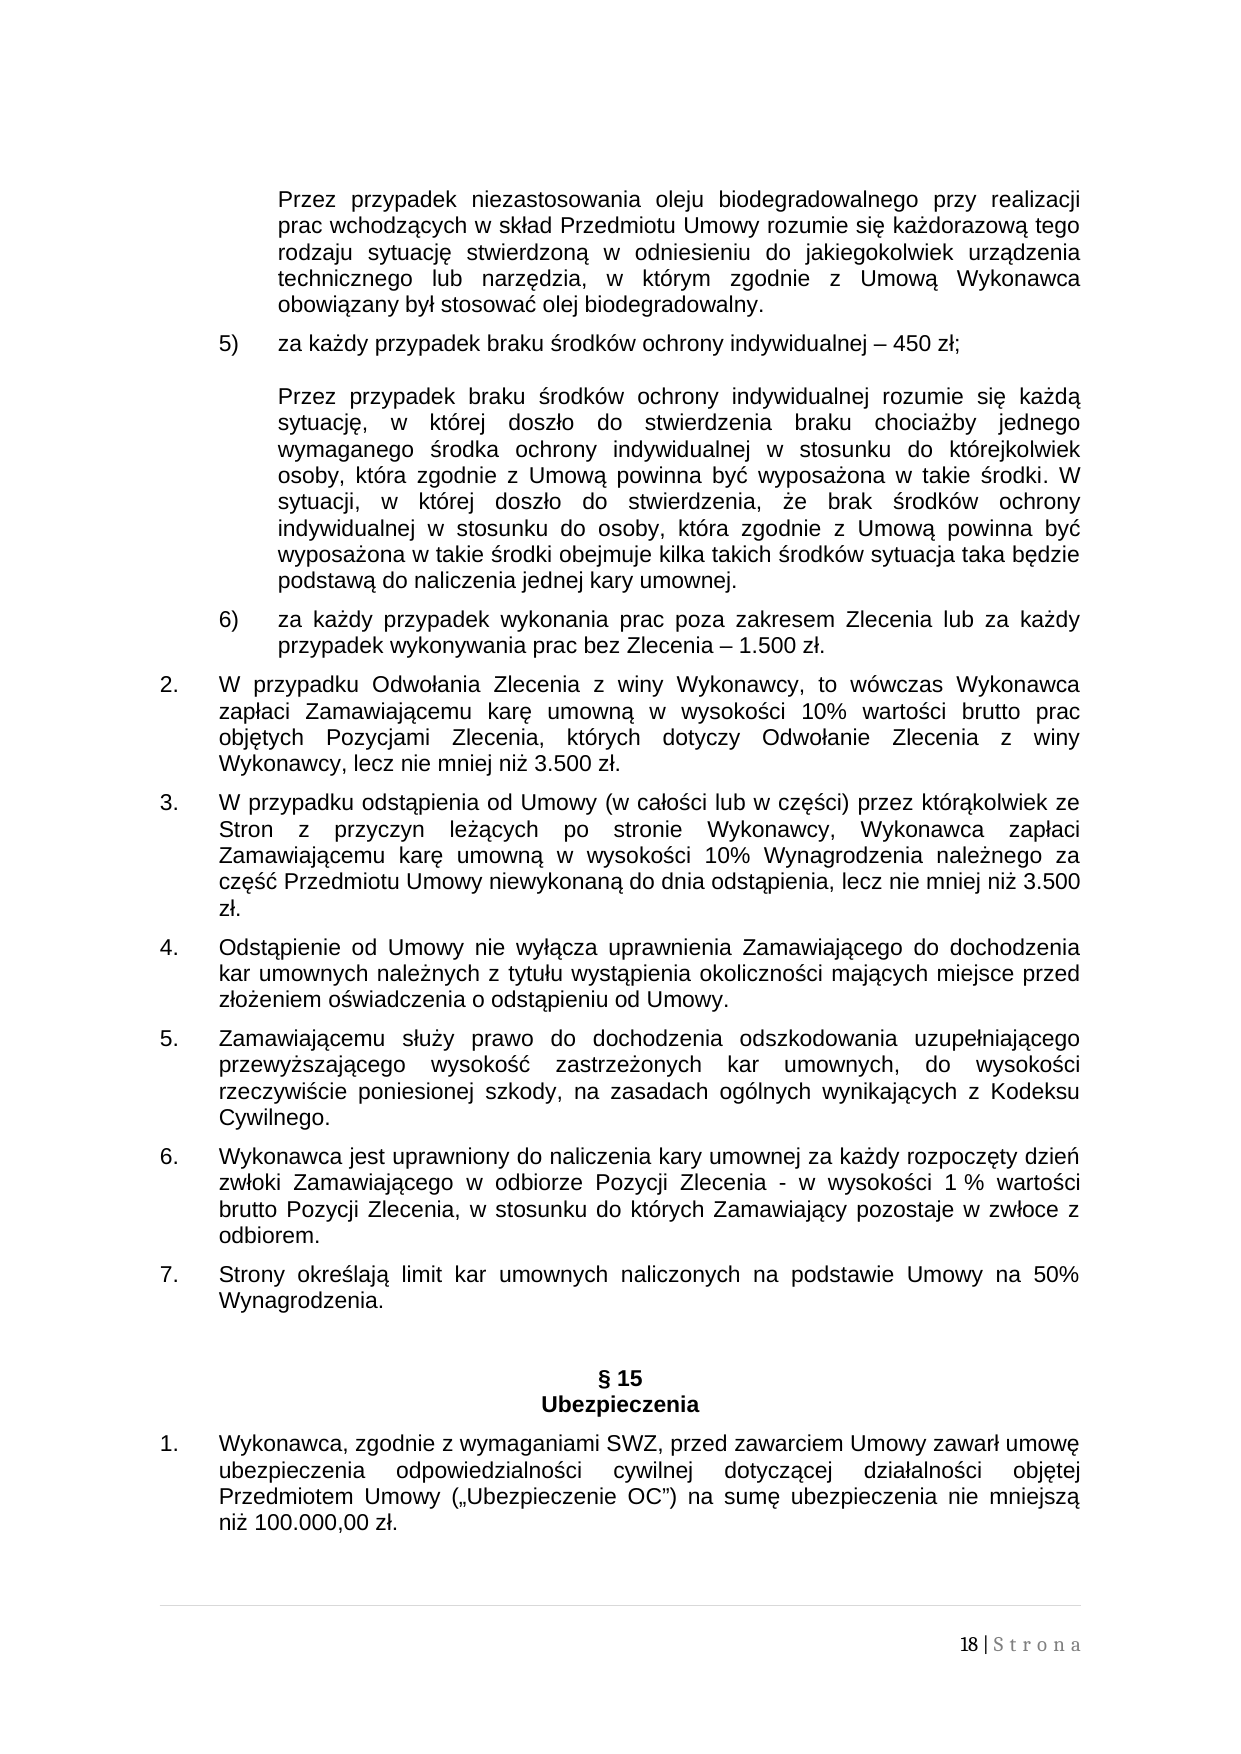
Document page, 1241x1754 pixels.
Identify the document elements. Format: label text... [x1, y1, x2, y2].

text 6. Wykonawca jest uprawniony do naliczenia kary umownej za każdy rozpoczęty dzień zwłoki Zamawiającego w odbiorze Pozycji Zlecenia - w wysokości 1 % wartości brutto Pozycji Zlecenia, w stosunku do których Zamawiający pozostaje w zwłoce z odbiorem. [159, 1143, 1081, 1248]
list za każdy przypadek wykonania prac poza zakresem Zlecenia lub za każdy przypadek wykonywania prac bez Zlecenia – 1.500 zł. [218, 606, 1081, 659]
text 5. Zamawiającemu służy prawo do dochodzenia odszkodowania uzupełniającego przewyższającego wysokość zastrzeżonych kar umownych, do wysokości rzeczywiście poniesionej szkody, na zasadach ogólnych wynikających z Kodeksu Cywilnego. [159, 1025, 1081, 1131]
text 4. Odstąpienie od Umowy nie wyłącza uprawnienia Zamawiającego do dochodzenia kar umownych należnych z tytułu wystąpienia okoliczności mających miejsce przed złożeniem oświadczenia o odstąpieniu od Umowy. [159, 933, 1081, 1013]
list Wykonawca, zgodnie z wymaganiami SWZ, przed zawarciem Umowy zawarł umowę ubezpieczenia odpowiedzialności cywilnej dotyczącej działalności objętej Przedmiotem Umowy („Ubezpieczenie OC”) na sumę ubezpieczenia nie mniejszą niż 100.000,00 zł. [159, 1430, 1081, 1536]
list za każdy przypadek braku środków ochrony indywidualnej – 450 zł; Przez przypadek braku środków ochrony indywidualnej rozumie się każdą sytuację, w której doszło do stwierdzenia braku chociażby jednego wymaganego środka ochrony indywidualnej w stosunku do którejkolwiek osoby, która zgodnie z Umową powinna być wyposażona w takie środki. W sytuacji, w której doszło do stwierdzenia, że brak środków ochrony indywidualnej w stosunku do osoby, która zgodnie z Umową powinna być wyposażona w takie środki obejmuje kilka takich środków sytuacja taka będzie podstawą do naliczenia jednej kary umownej. [218, 330, 1081, 594]
text 3. W przypadku odstąpienia od Umowy (w całości lub w części) przez którąkolwiek ze Stron z przyczyn leżących po stronie Wykonawcy, Wykonawca zapłaci Zamawiającemu karę umowną w wysokości 10% Wynagrodzenia należnego za część Przedmiotu Umowy niewykonaną do dnia odstąpienia, lecz nie mniej niż 3.500 zł. [159, 789, 1081, 921]
text 2. W przypadku Odwołania Zlecenia z winy Wykonawcy, to wówczas Wykonawca zapłaci Zamawiającemu karę umowną w wysokości 10% wartości brutto prac objętych Pozycjami Zlecenia, których dotyczy Odwołanie Zlecenia z winy Wykonawcy, lecz nie mniej niż 3.500 zł. [159, 671, 1081, 777]
text 7. Strony określają limit kar umownych naliczonych na podstawie Umowy na 50% Wynagrodzenia. [159, 1261, 1081, 1314]
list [218, 159, 1081, 318]
text § 15 Ubezpieczenia [159, 1365, 1081, 1418]
